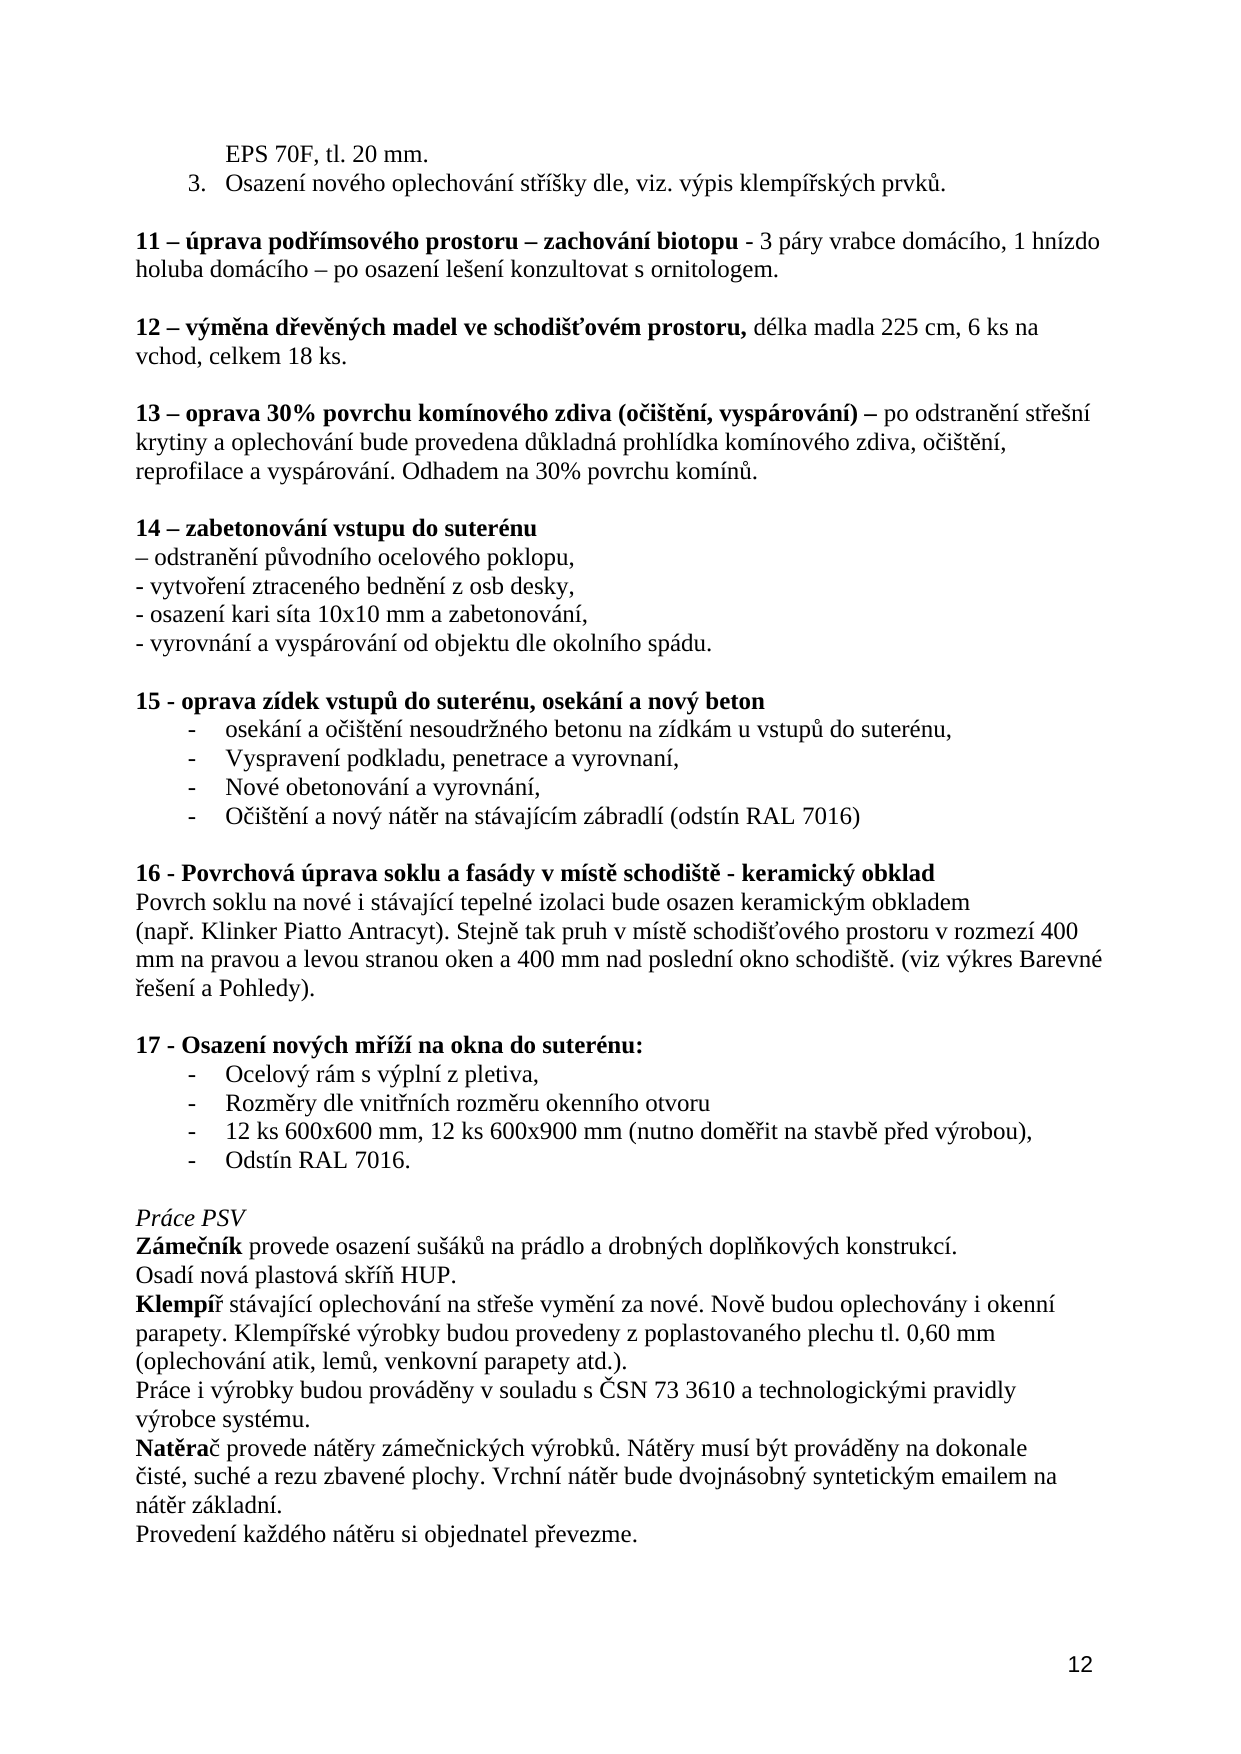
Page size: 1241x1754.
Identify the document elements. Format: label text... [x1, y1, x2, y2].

text 12 – výměna dřevěných madel ve schodišťovém prostoru, délka madla 225 cm, 6 ks na vchod, celkem 18 ks. [135, 312, 1105, 369]
list Odstín RAL 7016. [188, 1145, 1105, 1174]
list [188, 139, 1105, 168]
text 13 – oprava 30% povrchu komínového zdiva (očištění, vyspárování) – po odstranění střešní krytiny a oplechování bude provedena důkladná prohlídka komínového zdiva, očištění, reprofilace a vyspárování. Odhadem na 30% povrchu komínů. [135, 398, 1105, 484]
text Práce i výrobky budou prováděny v souladu s ČSN 73 3610 a technologickými pravidly výrobce systému. [135, 1375, 1029, 1433]
list Vyspravení podkladu, penetrace a vyrovnaní, [188, 743, 1105, 772]
text 15 - oprava zídek vstupů do suterénu, osekání a nový beton [135, 686, 1105, 714]
list Ocelový rám s výplní z pletiva, [188, 1059, 1105, 1088]
list 12 ks 600x600 mm, 12 ks 600x900 mm (nutno doměřit na stavbě před výrobou), [188, 1116, 1105, 1145]
text 17 - Osazení nových mříží na okna do suterénu: [135, 1030, 1105, 1059]
subtitle Práce PSV [135, 1203, 1105, 1231]
text Provedení každého nátěru si objednatel převezme. [135, 1519, 1105, 1548]
text 16 - Povrchová úprava soklu a fasády v místě schodiště - keramický obklad [135, 858, 1105, 887]
text Povrch soklu na nové i stávající tepelné izolaci bude osazen keramickým obkladem (např. Klinker Piatto Antracyt). Stejně tak pruh v místě schodišťového prostoru v rozmezí 400 mm na pravou a levou stranou oken a 400 mm nad poslední okno schodiště. (viz výkres Barevné řešení a Pohledy). [135, 887, 1105, 1002]
text Natěrač provede nátěry zámečnických výrobků. Nátěry musí být prováděny na dokonale čisté, suché a rezu zbavené plochy. Vrchní nátěr bude dvojnásobný syntetickým emailem na nátěr základní. [135, 1433, 1081, 1519]
text 11 – úprava podřímsového prostoru – zachování biotopu - 3 páry vrabce domácího, 1 hnízdo holuba domácího – po osazení lešení konzultovat s ornitologem. [135, 226, 1105, 283]
text - vytvoření ztraceného bednění z osb desky, [135, 571, 1105, 599]
text - vyrovnání a vyspárování od objektu dle okolního spádu. [135, 628, 1105, 657]
list Očištění a nový nátěr na stávajícím zábradlí (odstín RAL 7016) [188, 801, 1105, 829]
list Osazení nového oplechování stříšky dle, viz. výpis klempířských prvků. [188, 168, 1105, 197]
text 14 – zabetonování vstupu do suterénu [135, 513, 1105, 542]
text Klempíř stávající oplechování na střeše vymění za nové. Nově budou oplechovány i okenní parapety. Klempířské výrobky budou provedeny z poplastovaného plechu tl. 0,60 mm (oplechování atik, lemů, venkovní parapety atd.). [135, 1289, 1088, 1375]
list Nové obetonování a vyrovnání, [188, 772, 1105, 801]
text Zámečník provede osazení sušáků na prádlo a drobných doplňkových konstrukcí. [135, 1231, 1105, 1260]
list osekání a očištění nesoudržného betonu na zídkám u vstupů do suterénu, [188, 714, 1105, 743]
text Osadí nová plastová skříň HUP. [135, 1260, 1105, 1289]
list Rozměry dle vnitřních rozměru okenního otvoru [188, 1088, 1105, 1116]
text - osazení kari síta 10x10 mm a zabetonování, [135, 599, 1105, 628]
text – odstranění původního ocelového poklopu, [135, 542, 1105, 571]
